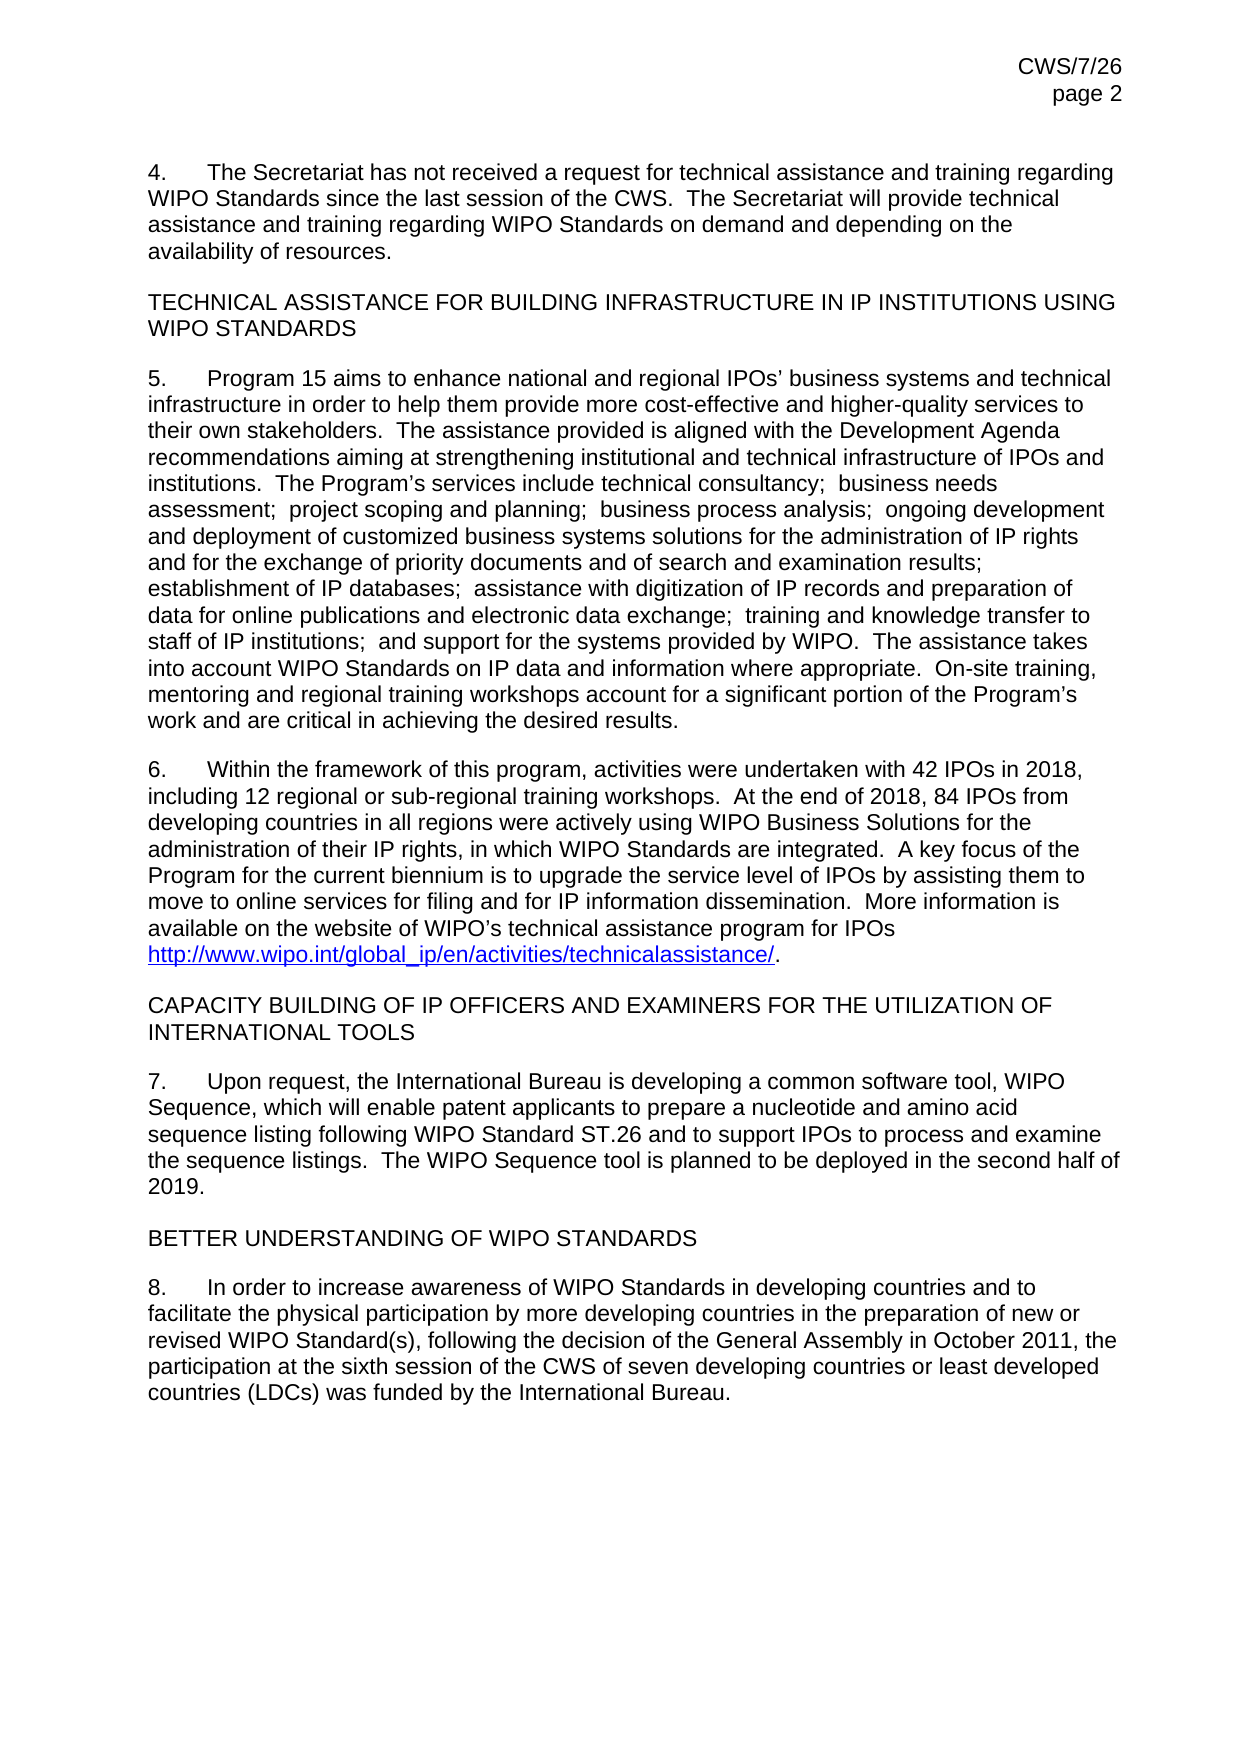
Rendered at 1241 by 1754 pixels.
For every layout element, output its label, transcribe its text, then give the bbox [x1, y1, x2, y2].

list 5. Program 15 aims to enhance national and regional IPOs’ business systems and technical infrastructure in order to help them provide more cost-effective and higher-quality services to their own stakeholders. The assistance provided is aligned with the Development Agenda recommendations aiming at strengthening institutional and technical infrastructure of IPOs and institutions. The Program’s services include technical consultancy; business needs assessment; project scoping and planning; business process analysis; ongoing development and deployment of customized business systems solutions for the administration of IP rights and for the exchange of priority documents and of search and examination results; establishment of IP databases; assistance with digitization of IP records and preparation of data for online publications and electronic data exchange; training and knowledge transfer to staff of IP institutions; and support for the systems provided by WIPO. The assistance takes into account WIPO Standards on IP data and information where appropriate. On-site training, mentoring and regional training workshops account for a significant portion of the Program’s work and are critical in achieving the desired results. [148, 364, 1122, 733]
list 7. Upon request, the International Bureau is developing a common software tool, WIPO Sequence, which will enable patent applicants to prepare a nucleotide and amino acid sequence listing following WIPO Standard ST.26 and to support IPOs to process and examine the sequence listings. The WIPO Sequence tool is planned to be deployed in the second half of 2019. [148, 1068, 1122, 1200]
list 8. In order to increase awareness of WIPO Standards in developing countries and to facilitate the physical participation by more developing countries in the preparation of new or revised WIPO Standard(s), following the decision of the General Assembly in October 2011, the participation at the sixth session of the CWS of seven developing countries or least developed countries (LDCs) was funded by the International Bureau. [148, 1274, 1122, 1406]
text 4. The Secretariat has not received a request for technical assistance and training regarding WIPO Standards since the last session of the CWS. The Secretariat will provide technical assistance and training regarding WIPO Standards on demand and depending on the availability of resources. [148, 158, 1122, 264]
subtitle BETTER UNDERSTANDING OF WIPO STANDARDS [148, 1225, 1122, 1251]
subtitle CAPACITY BUILDING OF IP OFFICERS AND EXAMINERS FOR THE UTILIZATION OF INTERNATIONAL TOOLS [148, 992, 1122, 1045]
subtitle TECHNICAL ASSISTANCE FOR BUILDING INFRASTRUCTURE IN IP INSTITUTIONS using WIPO Standards [148, 289, 1122, 342]
list 6. Within the framework of this program, activities were undertaken with 42 IPOs in 2018, including 12 regional or sub-regional training workshops. At the end of 2018, 84 IPOs from developing countries in all regions were actively using WIPO Business Solutions for the administration of their IP rights, in which WIPO Standards are integrated. A key focus of the Program for the current biennium is to upgrade the service level of IPOs by assisting them to move to online services for filing and for IP information dissemination. More information is available on the website of WIPO’s technical assistance program for IPOs http://www.wipo.int/global_ip/en/activities/technicalassistance/. [148, 756, 1122, 967]
